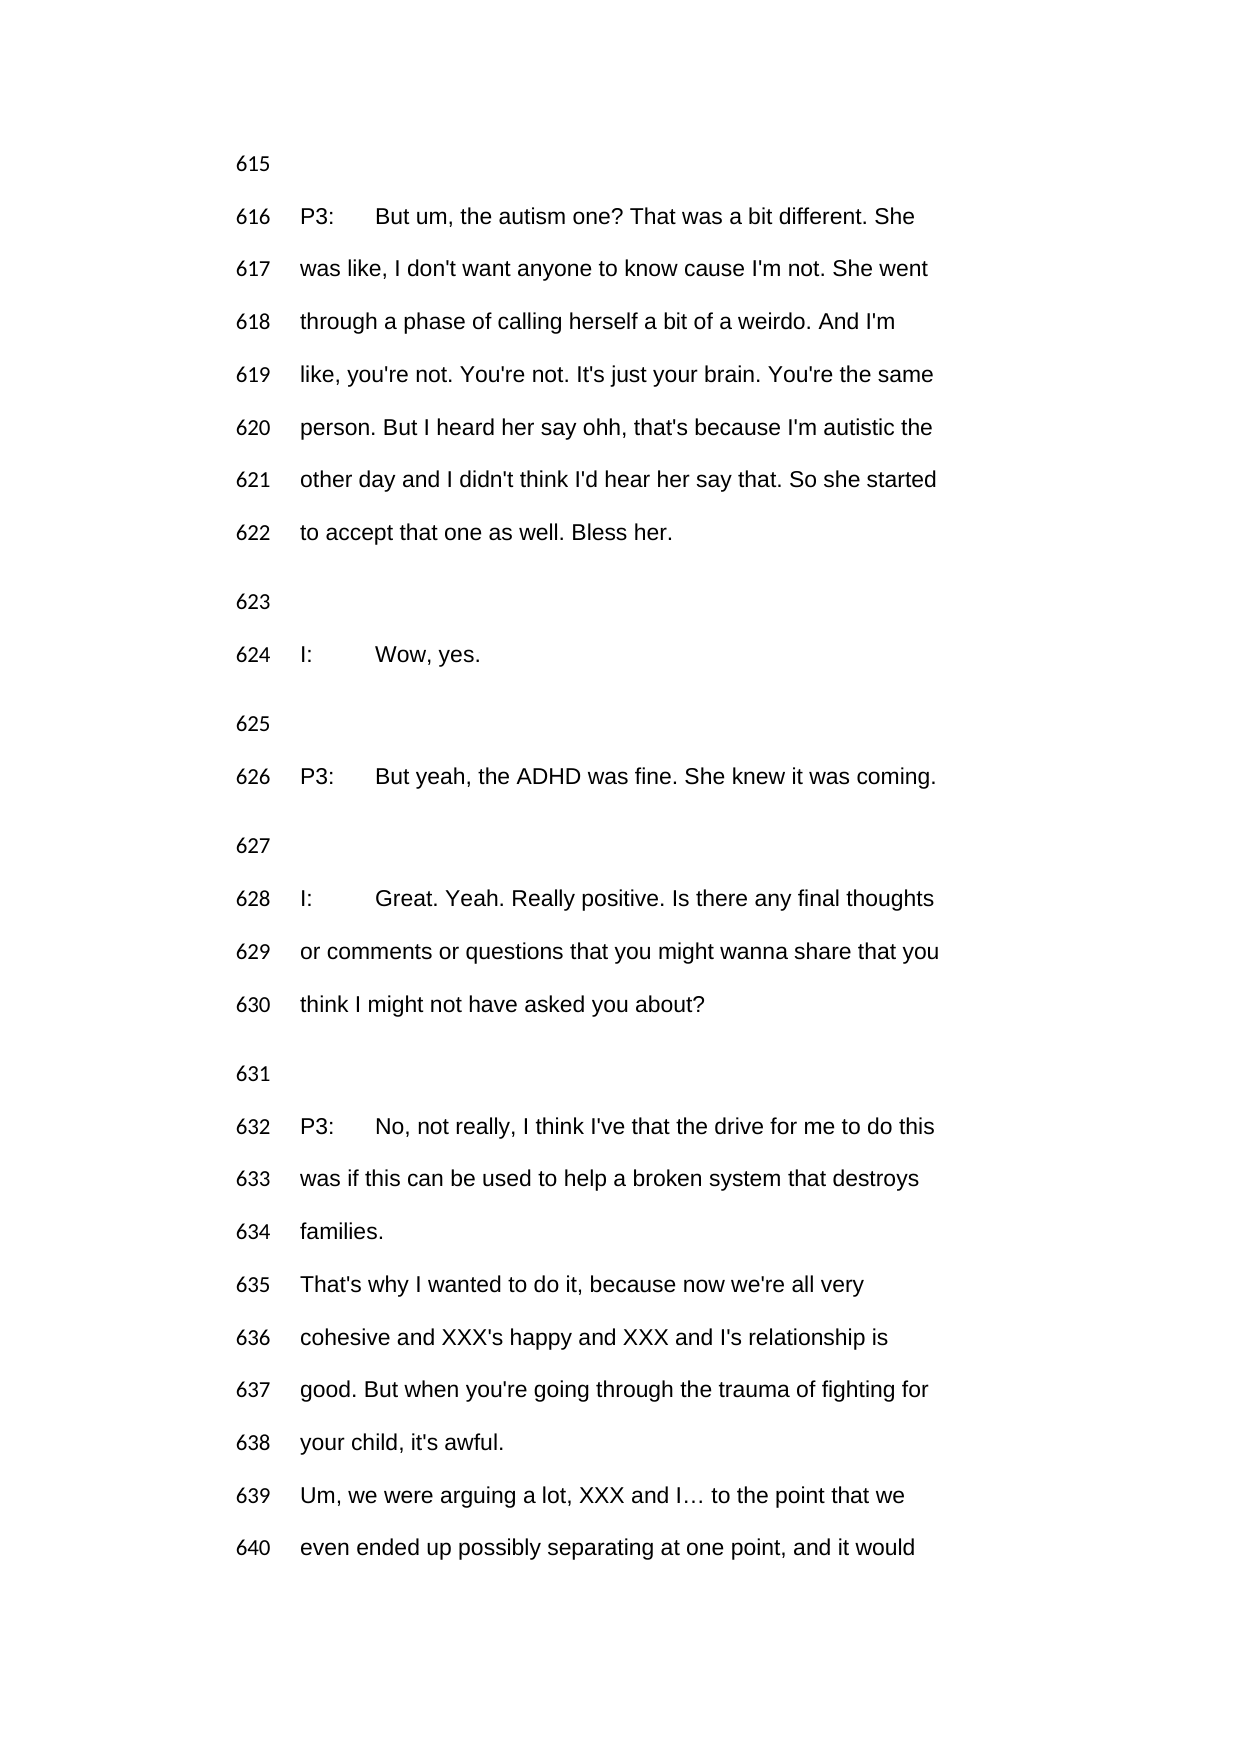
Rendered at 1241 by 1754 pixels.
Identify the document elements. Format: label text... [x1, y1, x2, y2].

text P3: But um, the autism one? That was a bit different. She was like, I don't want anyone to know cause I'm not. She went through a phase of calling herself a bit of a weirdo. And I'm like, you're not. You're not. It's just your brain. You're the same person. But I heard her say ohh, that's because I'm autistic the other day and I didn't think I'd hear her say that. So she started to accept that one as well. Bless her. [300, 150, 940, 545]
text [300, 1060, 940, 1561]
text I: Great. Yeah. Really positive. Is there any final thoughts or comments or questions that you might wanna share that you think I might not have asked you about? [300, 832, 940, 1017]
text I: Wow, yes. [300, 588, 940, 667]
text P3: But yeah, the ADHD was fine. She knew it was coming. [300, 710, 940, 789]
